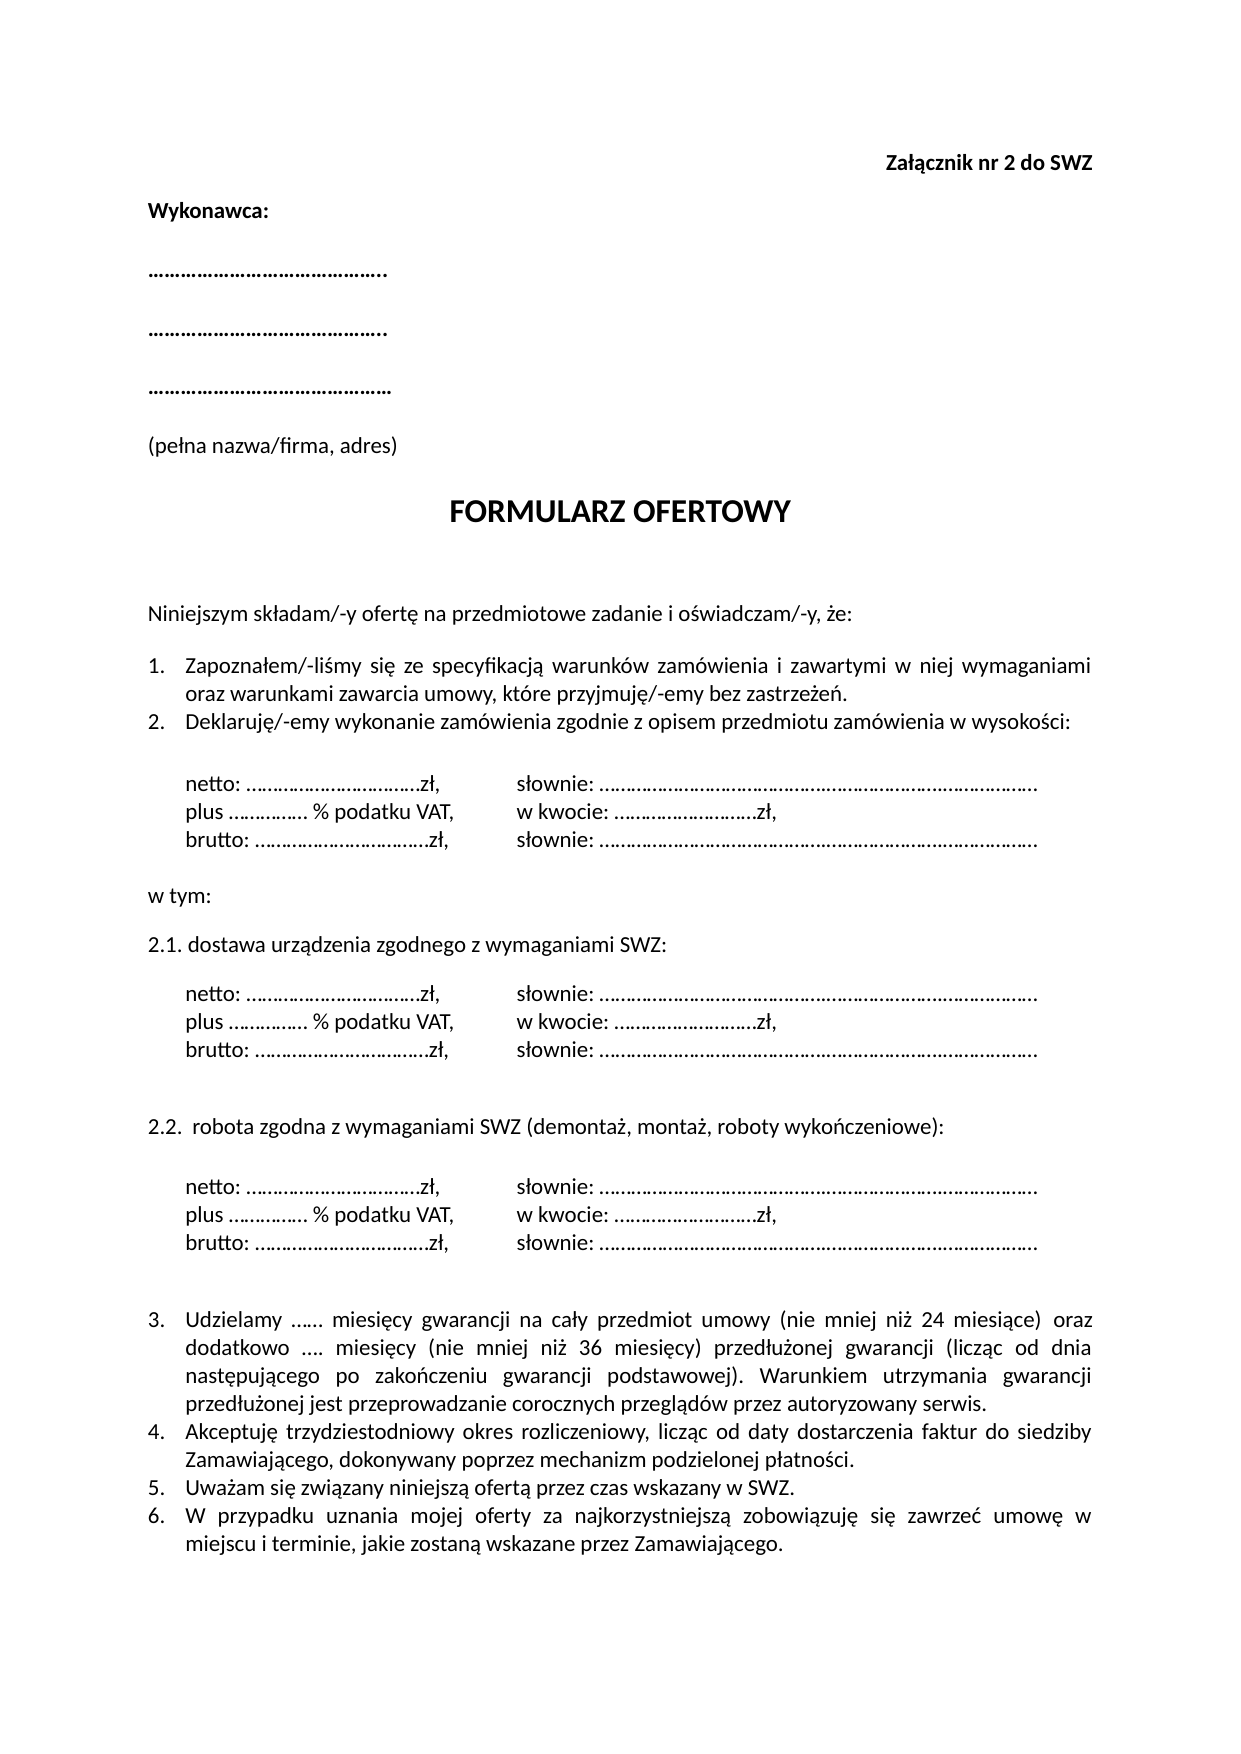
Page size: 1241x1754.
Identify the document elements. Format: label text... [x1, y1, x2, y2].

list Uważam się związany niniejszą ofertą przez czas wskazany w SWZ. [148, 1473, 1093, 1501]
text …………………………………….. [148, 255, 1093, 283]
list Deklaruję/-emy wykonanie zamówienia zgodnie z opisem przedmiotu zamówienia w wysokości: [148, 707, 1093, 735]
text Niniejszym składam/-y ofertę na przedmiotowe zadanie i oświadczam/-y, że: [148, 599, 1093, 627]
list netto: ……………………………zł, słownie: …………………………………….………………….……………… [185, 769, 1093, 797]
list plus …………… % podatku VAT, w kwocie: ………………………zł, [185, 797, 1093, 825]
list plus …………… % podatku VAT, w kwocie: ………………………zł, [185, 1200, 1093, 1228]
list netto: ……………………………zł, słownie: …………………………………….………………….……………… [185, 979, 1093, 1007]
list Zapoznałem/-liśmy się ze specyfikacją warunków zamówienia i zawartymi w niej wymaganiami oraz warunkami zawarcia umowy, które przyjmuję/-emy bez zastrzeżeń. [148, 651, 1093, 707]
text 2.1. dostawa urządzenia zgodnego z wymaganiami SWZ: [148, 930, 1093, 958]
text w tym: [148, 881, 1093, 909]
text ……………………………………… [148, 372, 1093, 400]
list Akceptuję trzydziestodniowy okres rozliczeniowy, licząc od daty dostarczenia faktur do siedziby Zamawiającego, dokonywany poprzez mechanizm podzielonej płatności. [148, 1417, 1093, 1473]
text Wykonawca: [148, 196, 1093, 224]
list plus …………… % podatku VAT, w kwocie: ………………………zł, [185, 1007, 1093, 1035]
text Załącznik nr 2 do SWZ [148, 148, 1093, 176]
text FORMULARZ OFERTOWY [148, 490, 1093, 530]
text …………………………………….. [148, 314, 1093, 342]
list Udzielamy …… miesięcy gwarancji na cały przedmiot umowy (nie mniej niż 24 miesiące) oraz dodatkowo …. miesięcy (nie mniej niż 36 miesięcy) przedłużonej gwarancji (licząc od dnia następującego po zakończeniu gwarancji podstawowej). Warunkiem utrzymania gwarancji przedłużonej jest przeprowadzanie corocznych przeglądów przez autoryzowany serwis. [148, 1305, 1093, 1417]
list W przypadku uznania mojej oferty za najkorzystniejszą zobowiązuję się zawrzeć umowę w miejscu i terminie, jakie zostaną wskazane przez Zamawiającego. [148, 1501, 1093, 1557]
text (pełna nazwa/firma, adres) [148, 431, 1093, 459]
list brutto: ……………………………zł, słownie: …………………………………….………………….……………… [185, 1228, 1093, 1256]
list netto: ……………………………zł, słownie: …………………………………….………………….……………… [185, 1172, 1093, 1200]
list brutto: ……………………………zł, słownie: …………………………………….………………….……………… [185, 825, 1093, 853]
list brutto: ……………………………zł, słownie: …………………………………….………………….……………… [185, 1035, 1093, 1063]
list robota zgodna z wymaganiami SWZ (demontaż, montaż, roboty wykończeniowe): [148, 1112, 1093, 1140]
